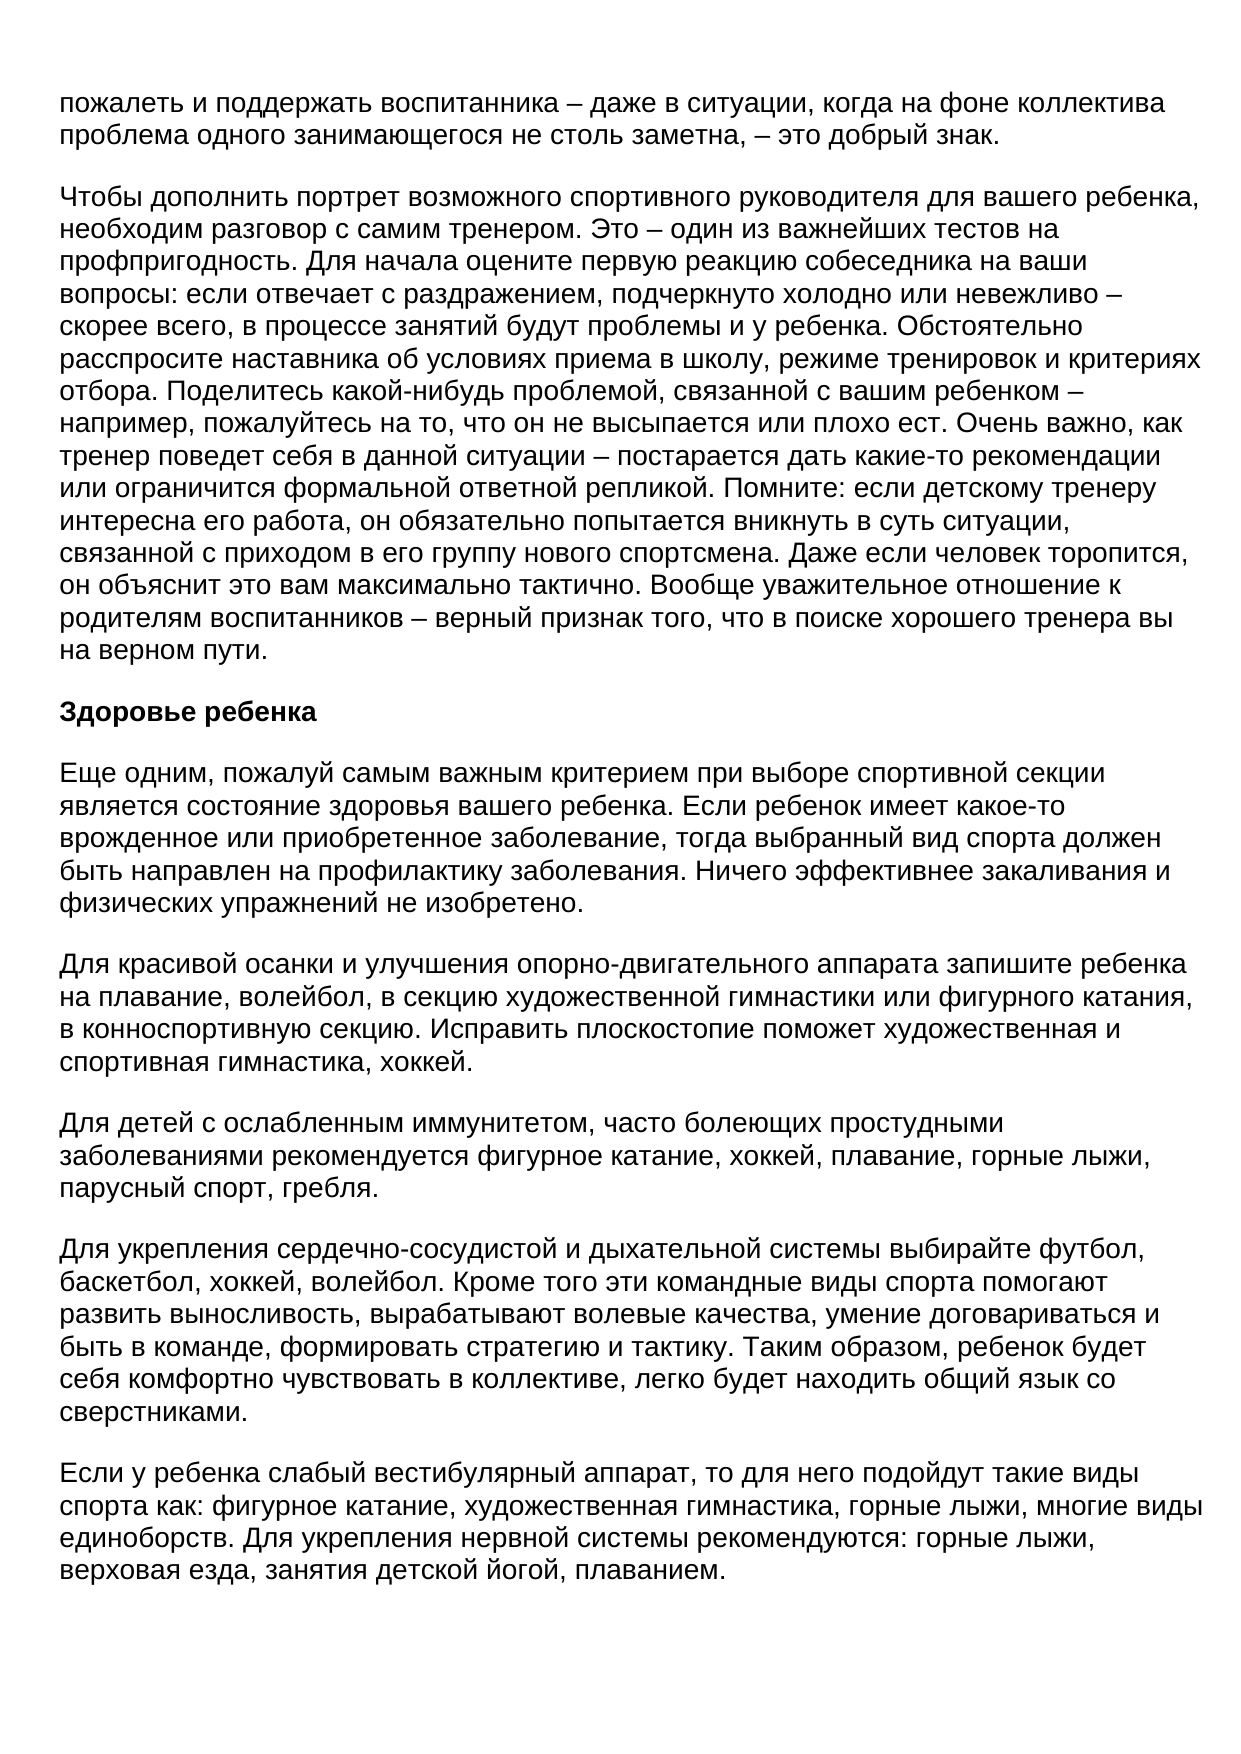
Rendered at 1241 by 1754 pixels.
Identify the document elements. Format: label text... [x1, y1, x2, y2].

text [59, 86, 1211, 150]
text Чтобы дополнить портрет возможного спортивного руководителя для вашего ребенка, необходим разговор с самим тренером. Это – один из важнейших тестов на профпригодность. Для начала оцените первую реакцию собеседника на ваши вопросы: если отвечает с раздражением, подчеркнуто холодно или невежливо – скорее всего, в процессе занятий будут проблемы и у ребенка. Обстоятельно расспросите наставника об условиях приема в школу, режиме тренировок и критериях отбора. Поделитесь какой-нибудь проблемой, связанной с вашим ребенком – например, пожалуйтесь на то, что он не высыпается или плохо ест. Очень важно, как тренер поведет себя в данной ситуации – постарается дать какие-то рекомендации или ограничится формальной ответной репликой. Помните: если детскому тренеру интересна его работа, он обязательно попытается вникнуть в суть ситуации, связанной с приходом в его группу нового спортсмена. Даже если человек торопится, он объяснит это вам максимально тактично. Вообще уважительное отношение к родителям воспитанников – верный признак того, что в поиске хорошего тренера вы на верном пути. [59, 179, 1211, 666]
text Для красивой осанки и улучшения опорно-двигательного аппарата запишите ребенка на плавание, волейбол, в секцию художественной гимнастики или фигурного катания, в конноспортивную секцию. Исправить плоскостопие поможет художественная и спортивная гимнастика, хоккей. [59, 947, 1211, 1077]
text Для укрепления сердечно-сосудистой и дыхательной системы выбирайте футбол, баскетбол, хоккей, волейбол. Кроме того эти командные виды спорта помогают развить выносливость, вырабатывают волевые качества, умение договариваться и быть в команде, формировать стратегию и тактику. Таким образом, ребенок будет себя комфортно чувствовать в коллективе, легко будет находить общий язык со сверстниками. [59, 1232, 1211, 1427]
text Здоровье ребенка [59, 695, 1211, 727]
text Если у ребенка слабый вестибулярный аппарат, то для него подойдут такие виды спорта как: фигурное катание, художественная гимнастика, горные лыжи, многие виды единоборств. Для укрепления нервной системы рекомендуются: горные лыжи, верховая езда, занятия детской йогой, плаванием. [59, 1456, 1211, 1586]
text Для детей с ослабленным иммунитетом, часто болеющих простудными заболеваниями рекомендуется фигурное катание, хоккей, плавание, горные лыжи, парусный спорт, гребля. [59, 1106, 1211, 1203]
text Еще одним, пожалуй самым важным критерием при выборе спортивной секции является состояние здоровья вашего ребенка. Если ребенок имеет какое-то врожденное или приобретенное заболевание, тогда выбранный вид спорта должен быть направлен на профилактику заболевания. Ничего эффективнее закаливания и физических упражнений не изобретено. [59, 756, 1211, 918]
